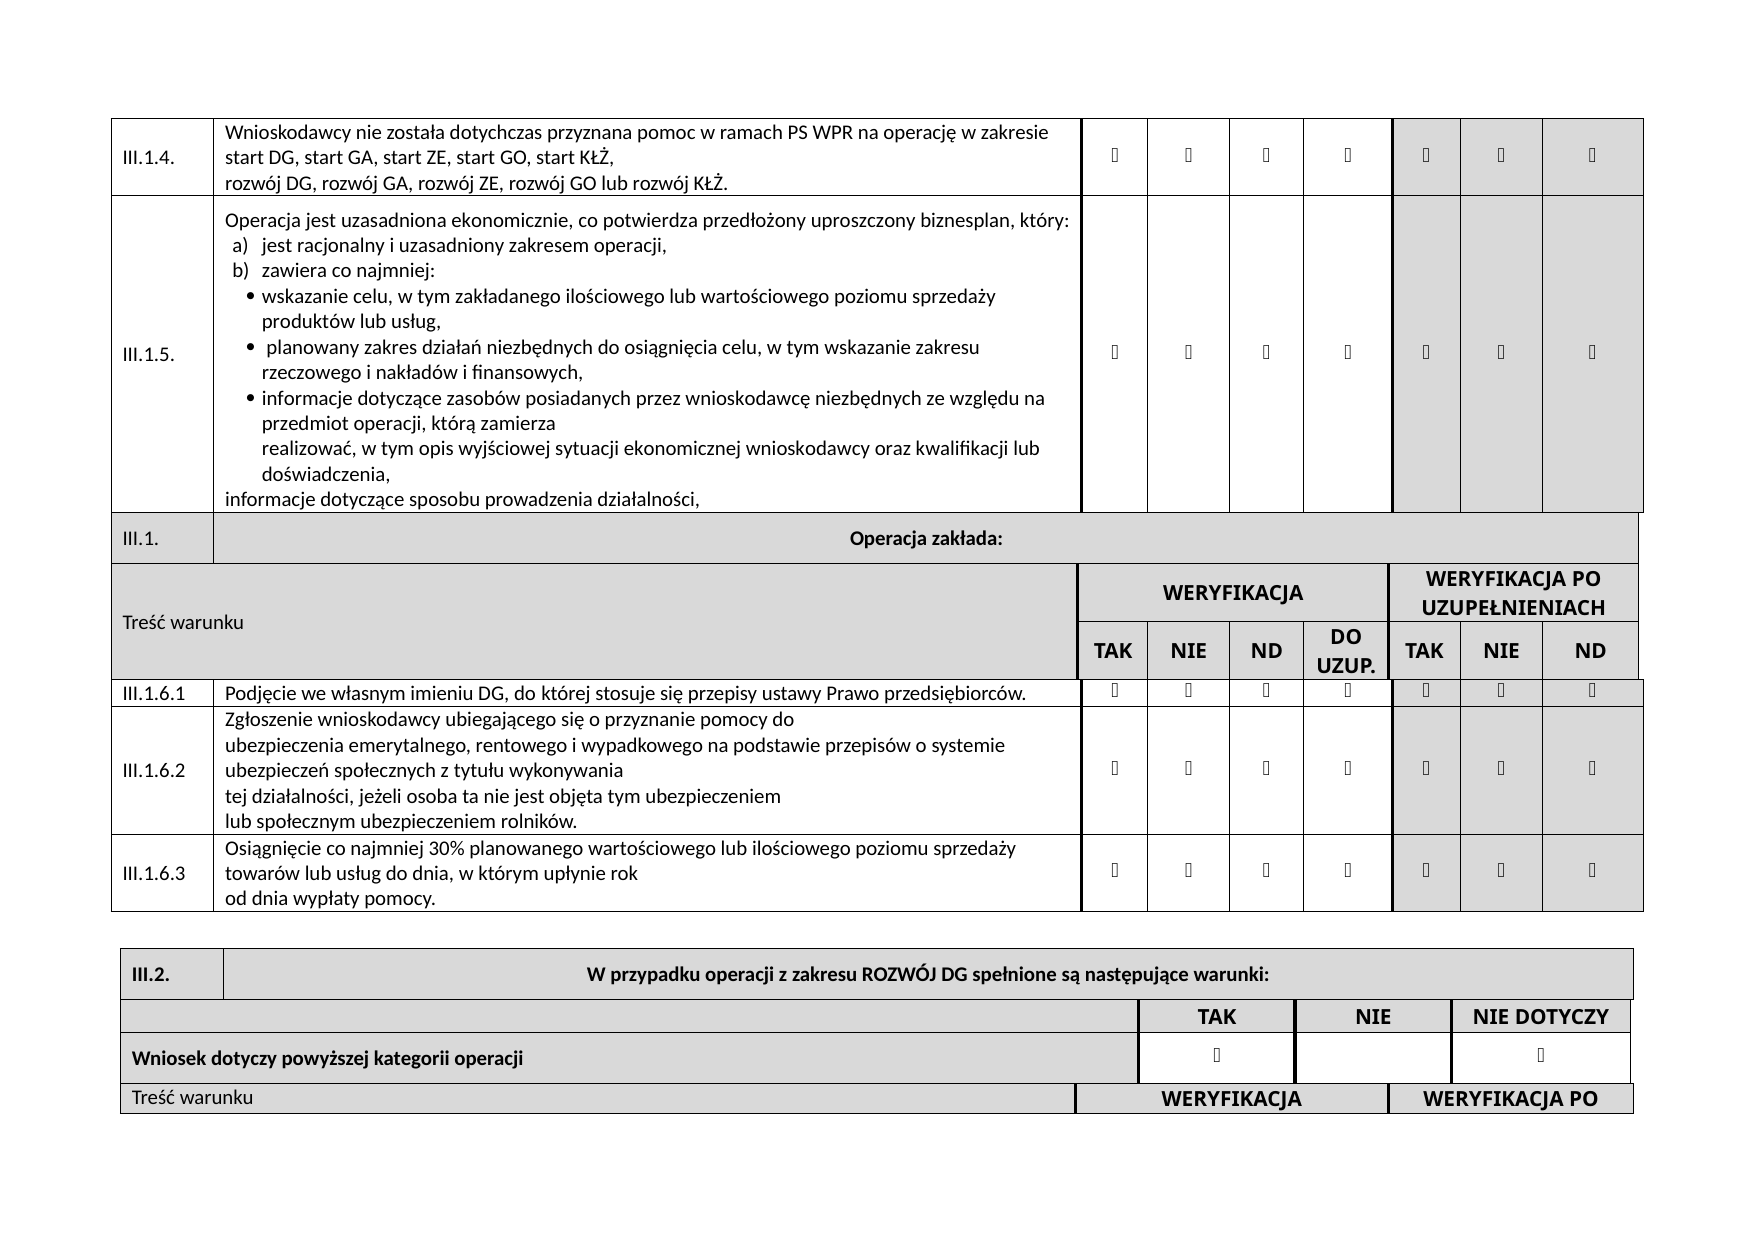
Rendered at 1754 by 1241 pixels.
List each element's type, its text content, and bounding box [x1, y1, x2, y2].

table_header III.2. [121, 949, 223, 999]
table_cell NIE [1461, 622, 1542, 679]
table_cell [1304, 119, 1391, 195]
table_cell [1148, 119, 1229, 195]
table_cell [1083, 196, 1147, 512]
table_cell III.1.6.2 [112, 707, 213, 834]
table_cell Wnioskodawcy nie została dotychczas przyznana pomoc w ramach PS WPR na operację w zakresie start DG, start GA, start ZE, start GO, start KŁŻ, rozwój DG, rozwój GA, rozwój ZE, rozwój GO lub rozwój KŁŻ. [214, 119, 1080, 195]
table_cell [1230, 835, 1303, 911]
table_cell NIE DOTYCZY [1453, 1000, 1630, 1032]
table_cell [1543, 680, 1643, 706]
table_cell [1148, 196, 1229, 512]
table_cell [1453, 1033, 1630, 1083]
table_cell [1461, 196, 1542, 512]
table_cell [1083, 707, 1147, 834]
table_cell TAK [1140, 1000, 1293, 1032]
table_cell [1297, 1033, 1450, 1083]
table_cell Podjęcie we własnym imieniu DG, do której stosuje się przepisy ustawy Prawo przedsiębiorców. [214, 680, 1080, 706]
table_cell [1390, 1084, 1633, 1113]
table_cell [1230, 119, 1303, 195]
table_cell Operacja zakłada: [214, 513, 1638, 563]
table_cell [1148, 707, 1229, 834]
table_cell [1543, 707, 1643, 834]
table_cell [1230, 707, 1303, 834]
table_cell DO UZUP. [1304, 622, 1387, 679]
table_cell WERYFIKACJA PO UZUPEŁNIENIACH [1390, 564, 1638, 621]
table_cell TAK [1079, 622, 1147, 679]
table_cell [1394, 835, 1460, 911]
table_cell [1394, 707, 1460, 834]
table_cell [1083, 835, 1147, 911]
table_cell TAK [1390, 622, 1460, 679]
table_cell [1394, 680, 1460, 706]
table_cell Treść warunku [112, 564, 1076, 679]
table_cell [1304, 196, 1391, 512]
table_cell [1543, 119, 1643, 195]
table_cell [1304, 680, 1391, 706]
table_cell [1394, 196, 1460, 512]
table_cell III.1.6.3 [112, 835, 213, 911]
table_cell WERYFIKACJA [1077, 1084, 1387, 1113]
table_cell NIE [1148, 622, 1229, 679]
table_cell ND [1230, 622, 1303, 679]
table_cell [121, 1000, 1137, 1032]
table_cell [1543, 835, 1643, 911]
table_cell [1230, 196, 1303, 512]
table_cell [1543, 196, 1643, 512]
table_cell [1148, 680, 1229, 706]
table_cell [1304, 707, 1391, 834]
table_cell [1461, 835, 1542, 911]
table_cell [1140, 1033, 1293, 1083]
table_cell III.1.4. [112, 119, 213, 195]
table_cell III.1.6.1 [112, 680, 213, 706]
table_cell III.1.5. [112, 196, 213, 512]
table_cell [1461, 707, 1542, 834]
table_cell [1148, 835, 1229, 911]
table_cell [1394, 119, 1460, 195]
table_cell WERYFIKACJA [1079, 564, 1387, 621]
table_cell [1304, 835, 1391, 911]
table_cell Wniosek dotyczy powyższej kategorii operacji [121, 1033, 1137, 1083]
table_cell III.1. [112, 513, 213, 563]
table_cell [1083, 119, 1147, 195]
table_cell NIE [1297, 1000, 1450, 1032]
table_cell Operacja jest uzasadniona ekonomicznie, co potwierdza przedłożony uproszczony biznesplan, który: a) jest racjonalny i uzasadniony zakresem operacji, b) zawiera co najmniej: wskazanie celu, w tym zakładanego ilościowego lub wartościowego poziomu sprzedaży produktów lub usług, planowany zakres działań niezbędnych do osiągnięcia celu, w tym wskazanie zakresu rzeczowego i nakładów i finansowych, informacje dotyczące zasobów posiadanych przez wnioskodawcę niezbędnych ze względu na przedmiot operacji, którą zamierza realizować, w tym opis wyjściowej sytuacji ekonomicznej wnioskodawcy oraz kwalifikacji lub doświadczenia, informacje dotyczące sposobu prowadzenia działalności, [214, 196, 1080, 512]
table_cell Treść warunku [121, 1084, 1074, 1113]
table_cell [1461, 119, 1542, 195]
table_cell [1461, 680, 1542, 706]
table_cell ND [1543, 622, 1638, 679]
table_cell [1230, 680, 1303, 706]
table_cell [1083, 680, 1147, 706]
table_cell Osiągnięcie co najmniej 30% planowanego wartościowego lub ilościowego poziomu sprzedaży towarów lub usług do dnia, w którym upłynie rok od dnia wypłaty pomocy. [214, 835, 1080, 911]
table_header W przypadku operacji z zakresu ROZWÓJ DG spełnione są następujące warunki: [224, 949, 1633, 999]
table_cell Zgłoszenie wnioskodawcy ubiegającego się o przyznanie pomocy do ubezpieczenia emerytalnego, rentowego i wypadkowego na podstawie przepisów o systemie ubezpieczeń społecznych z tytułu wykonywania tej działalności, jeżeli osoba ta nie jest objęta tym ubezpieczeniem lub społecznym ubezpieczeniem rolników. [214, 707, 1080, 834]
